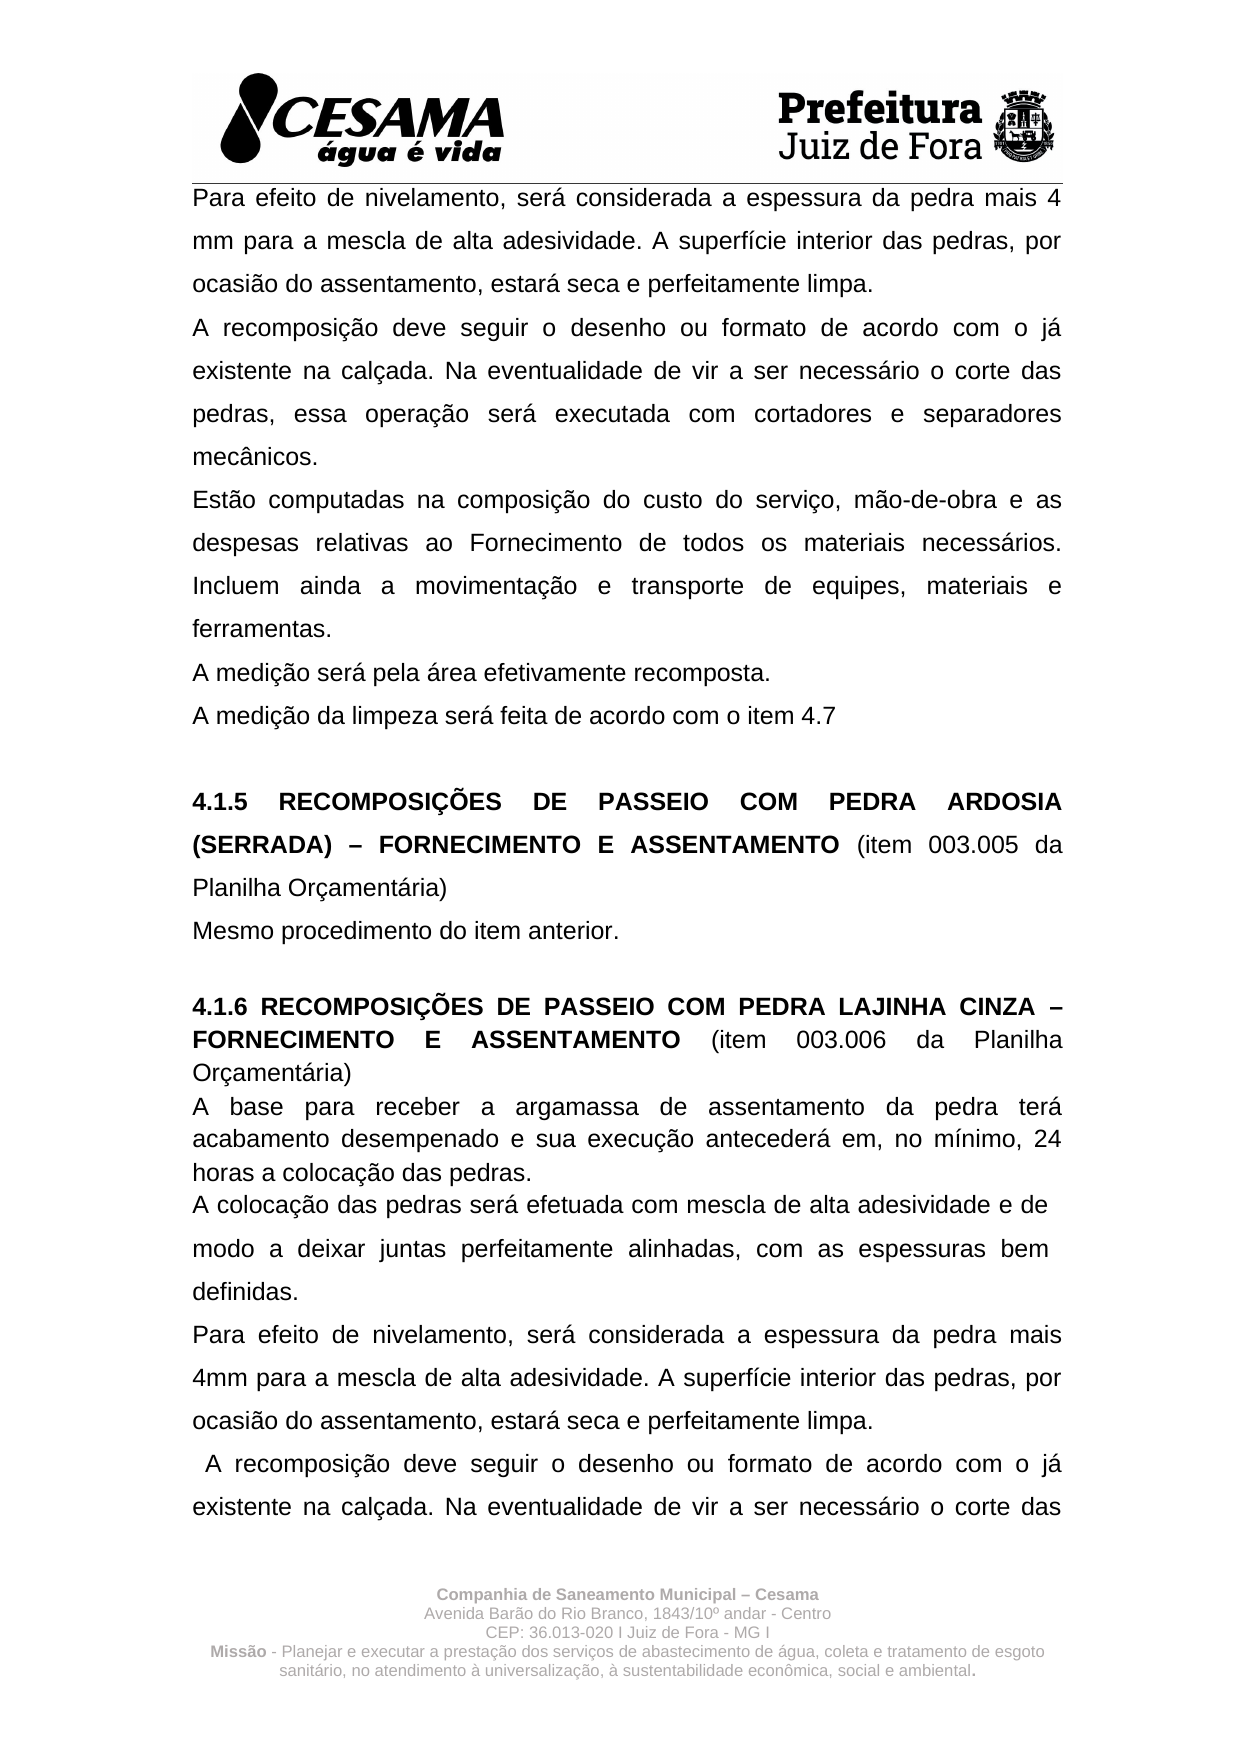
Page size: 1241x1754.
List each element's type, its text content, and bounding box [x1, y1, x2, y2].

text 4.1.6 RECOMPOSIÇÕES DE PASSEIO COM PEDRA LAJINHA CINZA – FORNECIMENTO E ASSENTAMENTO (item 003.006 da Planilha Orçamentária) [192, 992, 1063, 1087]
text A medição será pela área efetivamente recomposta. [192, 657, 1063, 686]
text A base para receber a argamassa de assentamento da pedra terá acabamento desempenado e sua execução antecederá em, no mínimo, 24 horas a colocação das pedras. [192, 1091, 1063, 1186]
text Mesmo procedimento do item anterior. [192, 916, 1063, 945]
text A colocação das pedras será efetuada com mescla de alta adesividade e de modo a deixar juntas perfeitamente alinhadas, com as espessuras bem definidas. [192, 1191, 1051, 1306]
text 4.1.5 RECOMPOSIÇÕES DE PASSEIO COM PEDRA ARDOSIA (SERRADA) – FORNECIMENTO E ASSENTAMENTO (item 003.005 da Planilha Orçamentária) [192, 787, 1063, 902]
text Estão computadas na composição do custo do serviço, mão-de-obra e as despesas relativas ao Fornecimento de todos os materiais necessários. Incluem ainda a movimentação e transporte de equipes, materiais e ferramentas. [192, 485, 1063, 643]
text Para efeito de nivelamento, será considerada a espessura da pedra mais 4 mm para a mescla de alta adesividade. A superfície interior das pedras, por ocasião do assentamento, estará seca e perfeitamente limpa. [192, 184, 1063, 298]
picture [192, 73, 1063, 184]
text A medição da limpeza será feita de acordo com o item 4.7 [192, 701, 1063, 729]
text Para efeito de nivelamento, será considerada a espessura da pedra mais 4mm para a mescla de alta adesividade. A superfície interior das pedras, por ocasião do assentamento, estará seca e perfeitamente limpa. [192, 1320, 1063, 1435]
